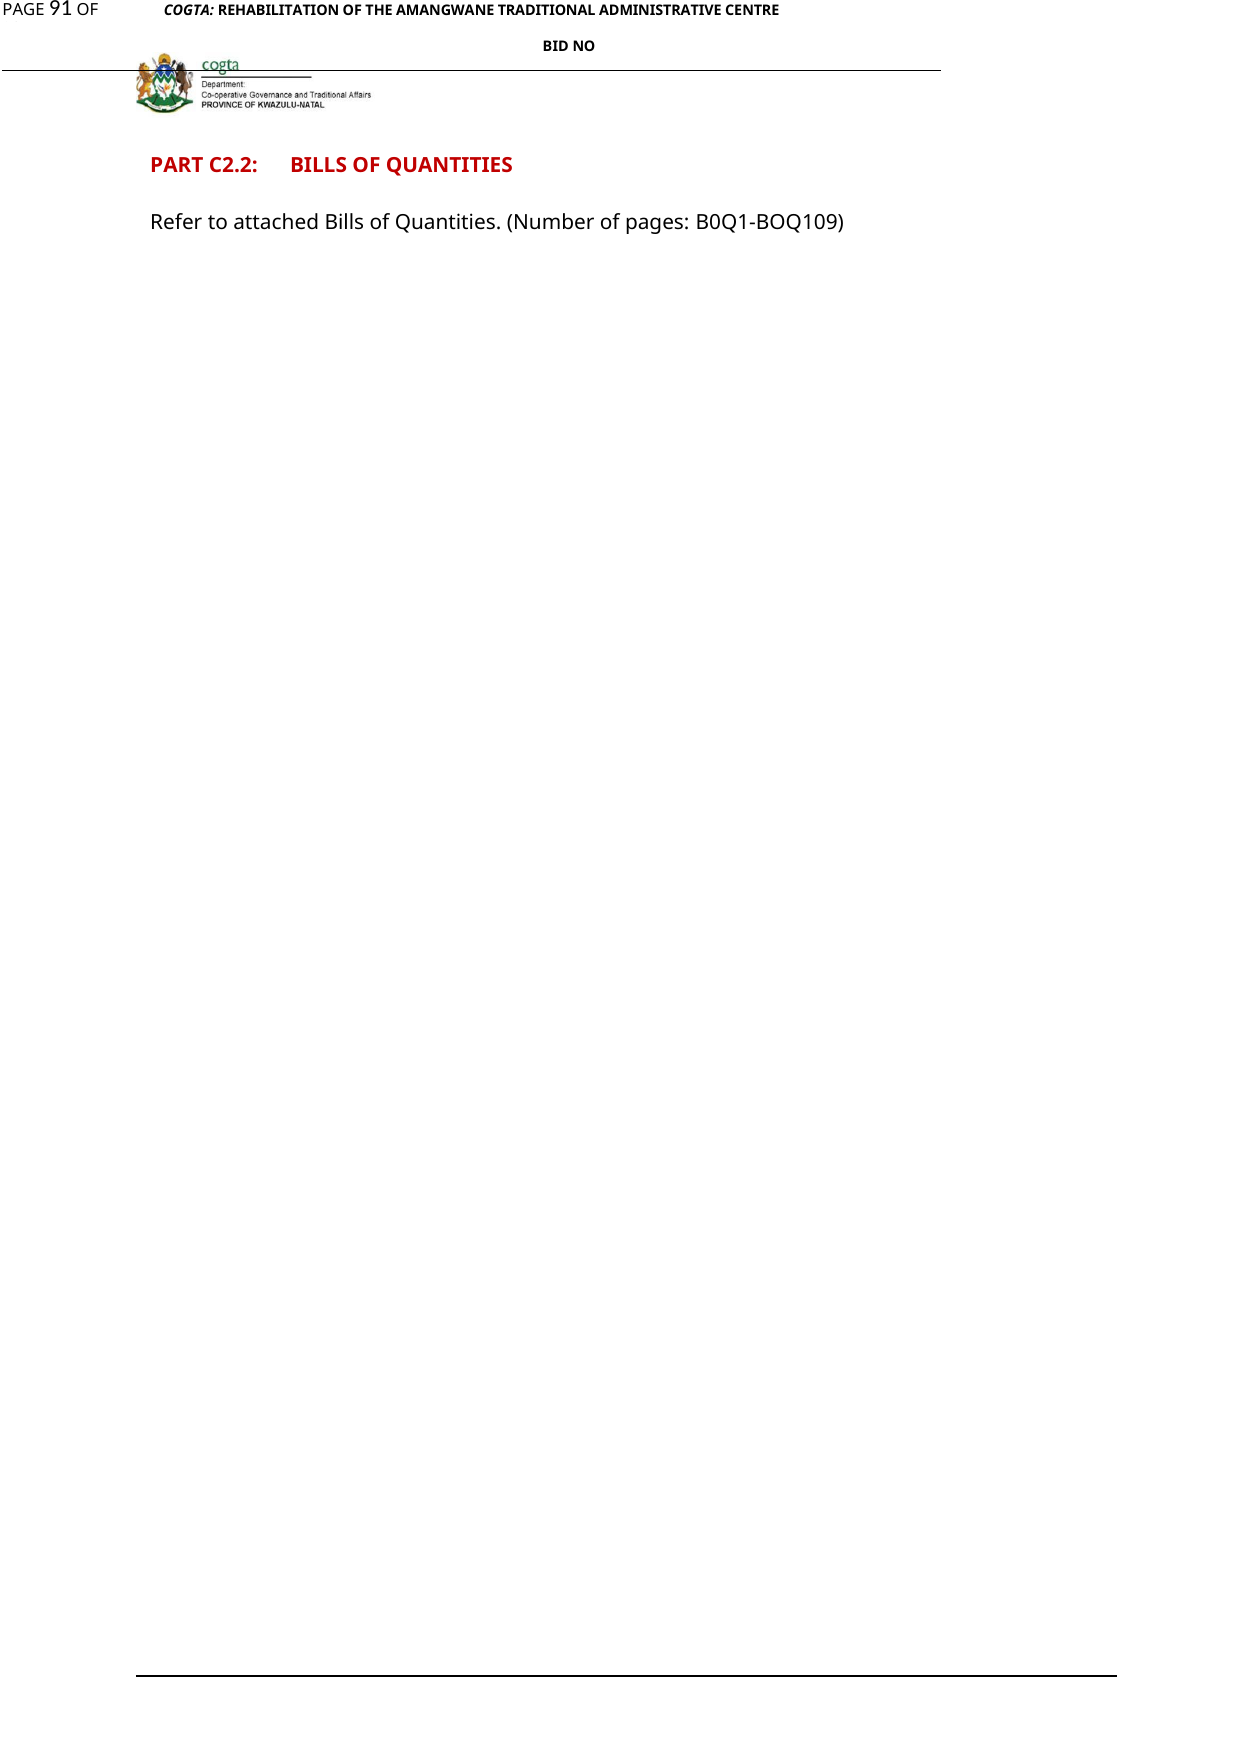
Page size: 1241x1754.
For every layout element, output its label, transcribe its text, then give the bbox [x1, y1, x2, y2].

picture [136, 52, 379, 70]
subtitle PART C2.2: BILLS OF QUANTITIES [150, 150, 1093, 179]
picture [136, 71, 379, 118]
text Refer to attached Bills of Quantities. (Number of pages: B0Q1-BOQ109) [150, 207, 1093, 235]
